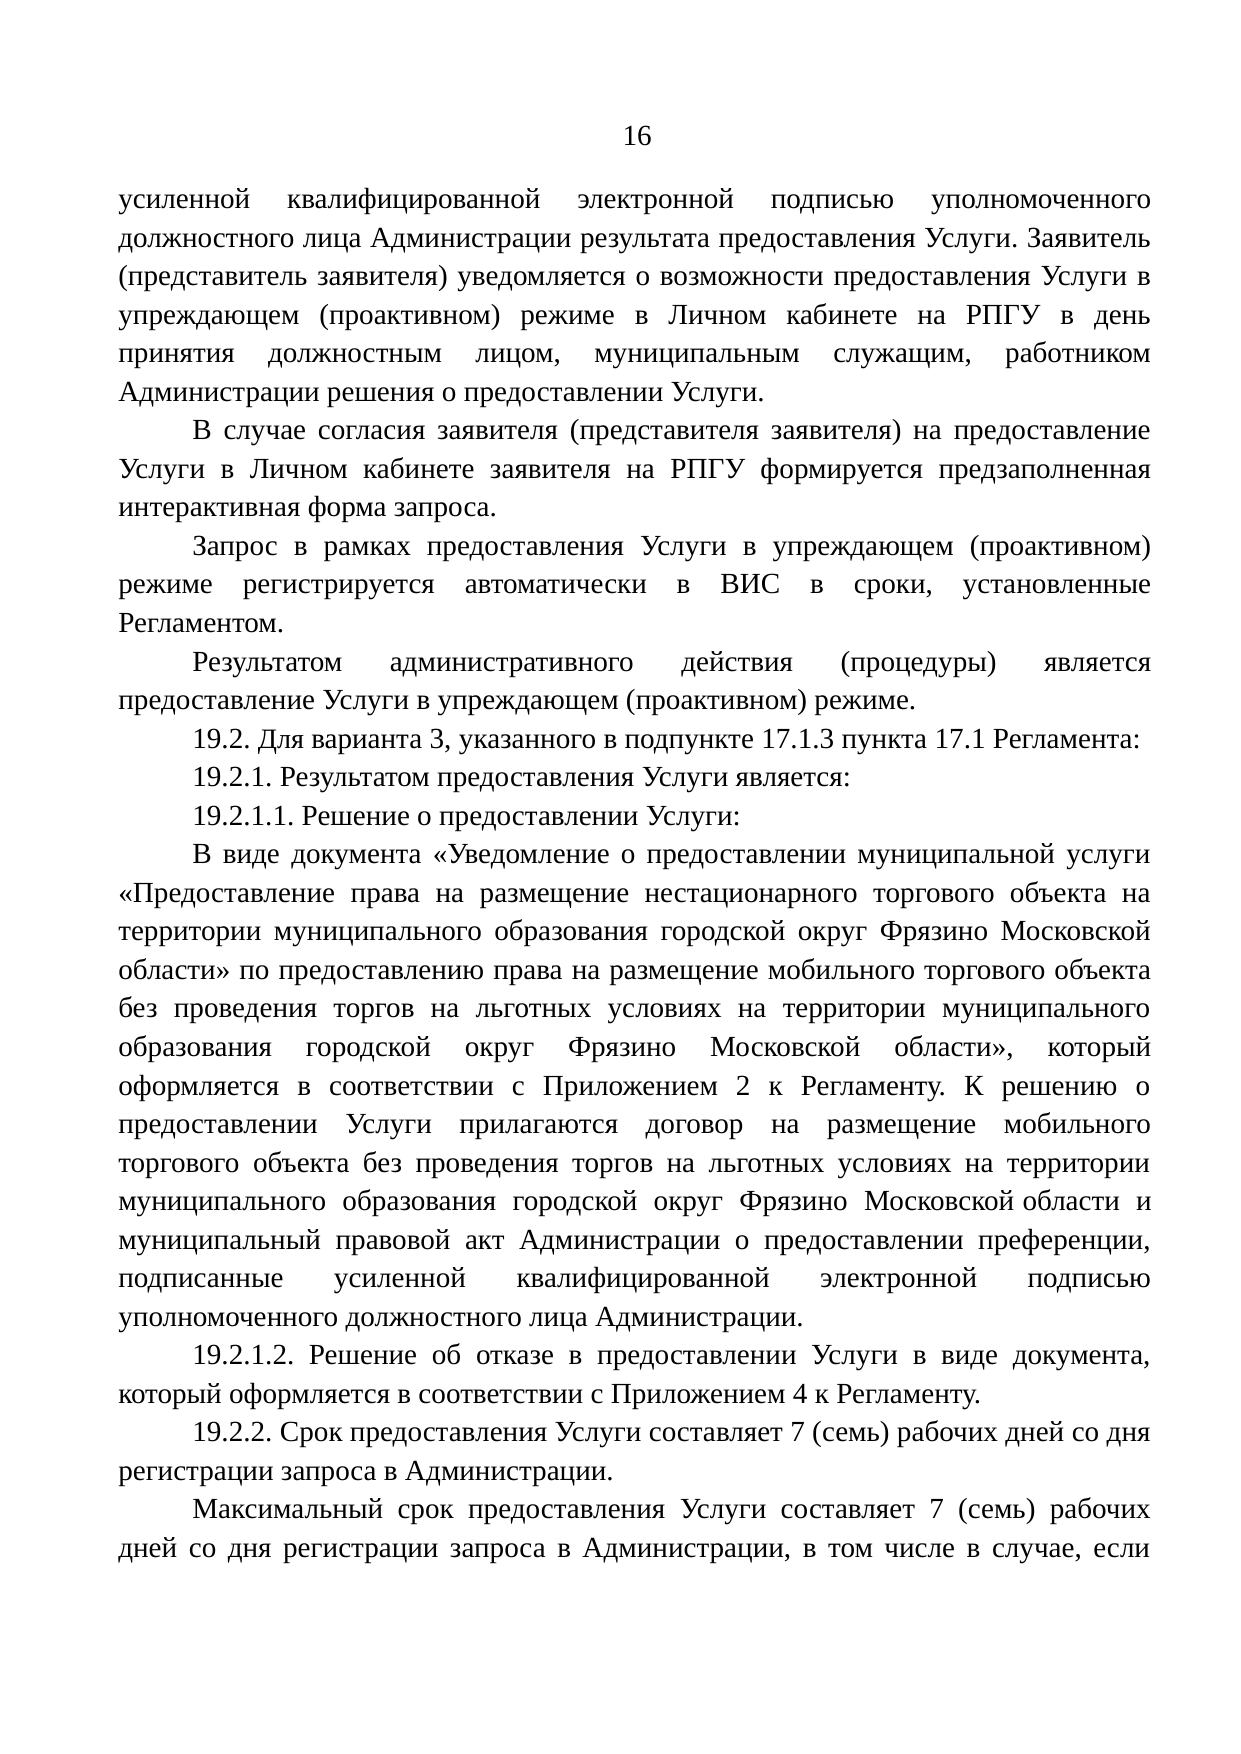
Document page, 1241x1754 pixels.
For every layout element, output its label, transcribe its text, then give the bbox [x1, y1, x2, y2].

text 19.2.1.2. Решение об отказе в предоставлении Услуги в виде документа, который оформляется в соответствии с Приложением 4 к Регламенту. [118, 1337, 1152, 1409]
text В виде документа «Уведомление о предоставлении муниципальной услуги «Предоставление права на размещение нестационарного торгового объекта на территории муниципального образования городской округ Фрязино Московской области» по предоставлению права на размещение мобильного торгового объекта без проведения торгов на льготных условиях на территории муниципального образования городской округ Фрязино Московской области», который оформляется в соответствии с Приложением 2 к Регламенту. К решению о предоставлении Услуги прилагаются договор на размещение мобильного торгового объекта без проведения торгов на льготных условиях на территории муниципального образования городской округ Фрязино Московской области и муниципальный правовой акт Администрации о предоставлении преференции, подписанные усиленной квалифицированной электронной подписью уполномоченного должностного лица Администрации. [118, 836, 1152, 1332]
text Результатом административного действия (процедуры) является предоставление Услуги в упреждающем (проактивном) режиме. [118, 644, 1152, 716]
text Запрос в рамках предоставления Услуги в упреждающем (проактивном) режиме регистрируется автоматически в ВИС в сроки, установленные Регламентом. [118, 528, 1152, 639]
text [118, 1492, 1152, 1564]
text В случае согласия заявителя (представителя заявителя) на предоставление Услуги в Личном кабинете заявителя на РПГУ формируется предзаполненная интерактивная форма запроса. [118, 412, 1152, 523]
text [118, 181, 1152, 407]
text 19.2.1. Результатом предоставления Услуги является: [118, 759, 1152, 793]
text 19.2.1.1. Решение о предоставлении Услуги: [118, 798, 1152, 831]
text 19.2.2. Срок предоставления Услуги составляет 7 (семь) рабочих дней со дня регистрации запроса в Администрации. [118, 1414, 1152, 1487]
text 19.2. Для варианта 3, указанного в подпункте 17.1.3 пункта 17.1 Регламента: [118, 721, 1152, 754]
